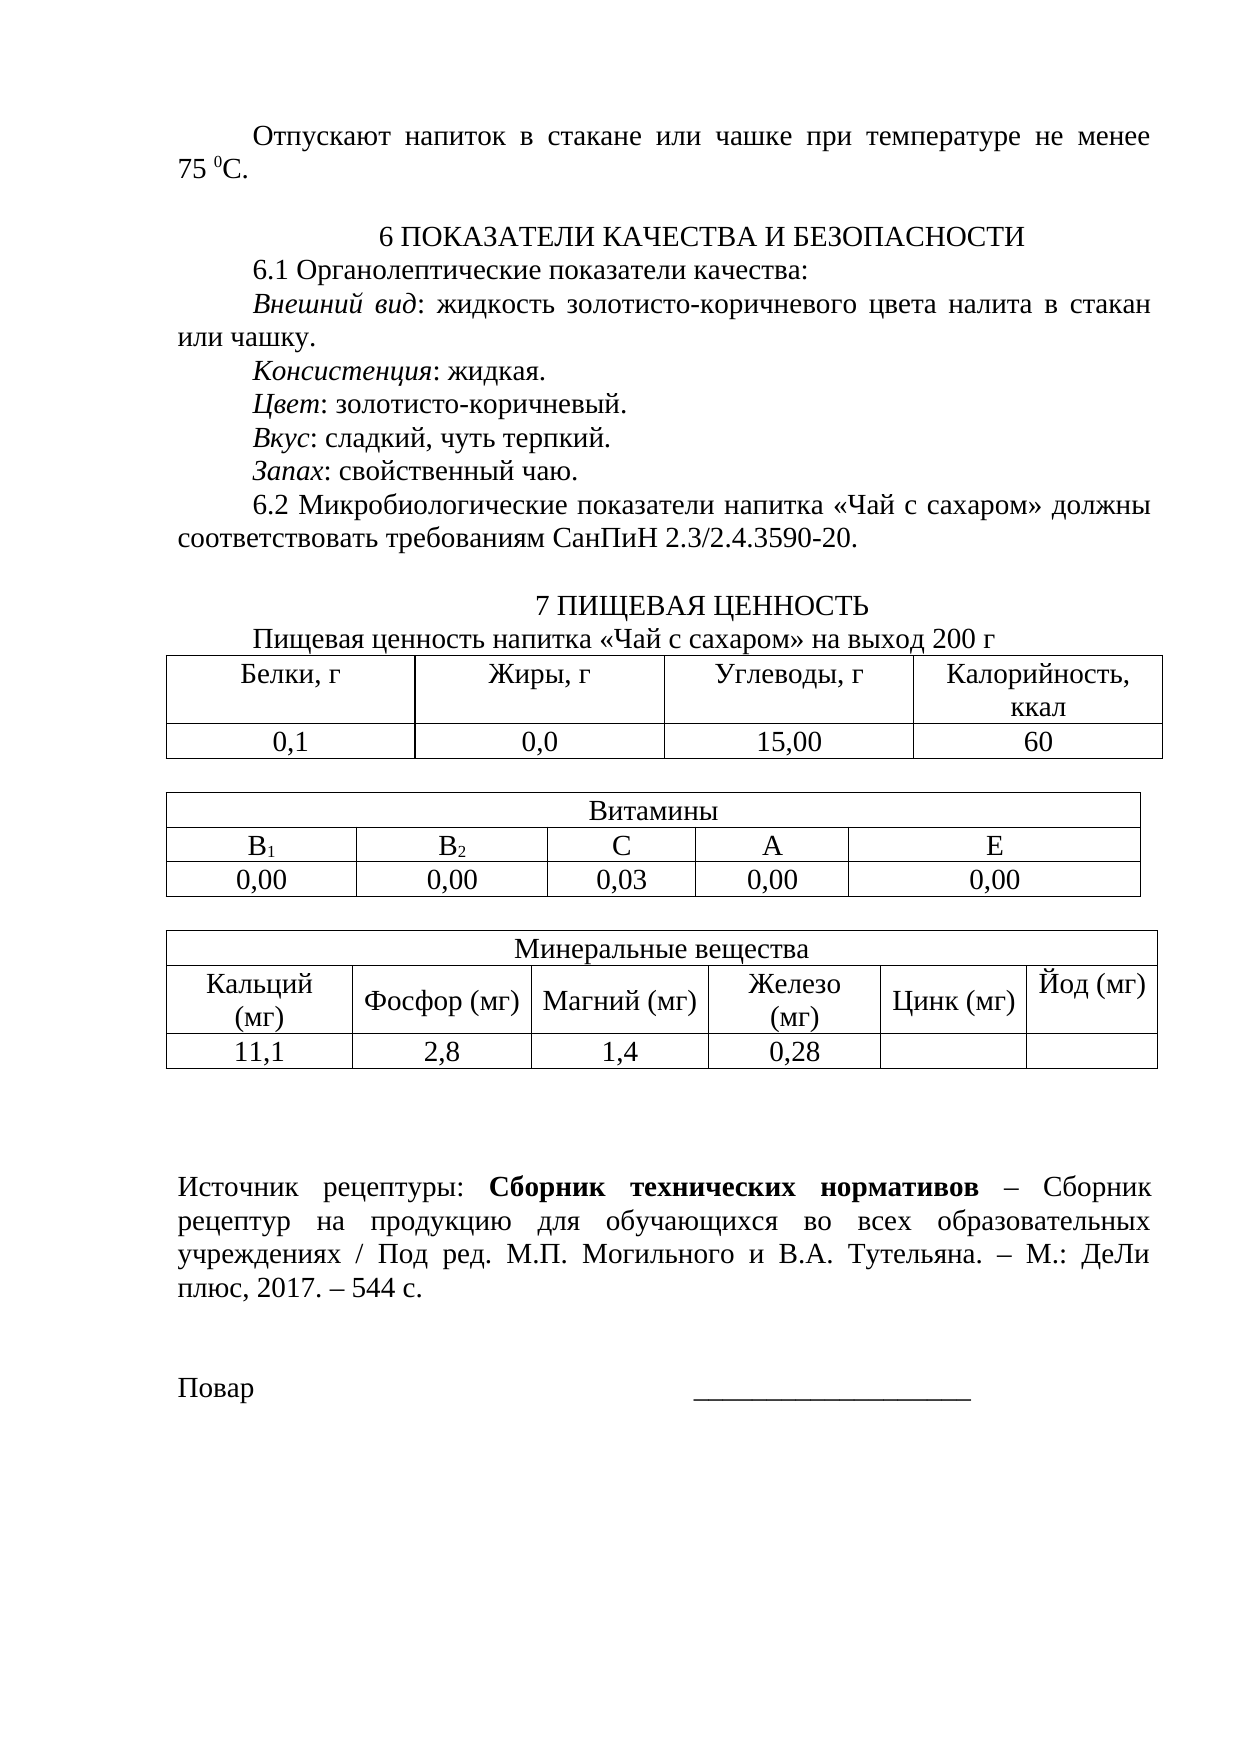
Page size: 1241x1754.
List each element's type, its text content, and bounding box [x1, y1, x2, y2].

table_cell 2,8 [353, 1034, 531, 1068]
table_cell 11,1 [167, 1034, 352, 1068]
table_cell 0,00 [696, 862, 848, 896]
table_cell [1027, 1034, 1157, 1068]
table_cell 0,03 [548, 862, 695, 896]
table_cell 0,00 [849, 862, 1140, 896]
table_cell В1 [167, 828, 356, 861]
table_header Минеральные вещества [167, 931, 1157, 965]
text Отпускают напиток в стакане или чашке при температуре не менее 75 0С. [177, 118, 1152, 185]
text Источник рецептуры: Сборник технических нормативов – Сборник рецептур на продукцию для обучающихся во всех образовательных учреждениях / Под ред. М.П. Могильного и В.А. Тутельяна. – М.: ДеЛи плюс, 2017. – 544 с. [177, 1169, 1152, 1303]
table_cell 0,0 [416, 724, 664, 757]
table_cell 1,4 [532, 1034, 708, 1068]
table_header Белки, г [167, 656, 414, 723]
text Пищевая ценность напитка «Чай с сахаром» на выход 200 г [177, 621, 1152, 655]
table_cell Фосфор (мг) [353, 966, 531, 1033]
table_cell Железо (мг) [709, 966, 880, 1033]
table_cell А [696, 828, 848, 861]
table_cell В2 [357, 828, 547, 861]
table_header Витамины [167, 793, 1140, 827]
text Консистенция: жидкая. [177, 353, 1152, 386]
table_header Калорийность, ккал [914, 656, 1162, 723]
table_header Жиры, г [416, 656, 664, 723]
table_cell 0,00 [357, 862, 547, 896]
table_cell 0,00 [167, 862, 356, 896]
table_cell Кальций (мг) [167, 966, 352, 1033]
table_cell Йод (мг) [1027, 966, 1157, 1033]
table_cell 0,28 [709, 1034, 880, 1068]
table_cell [881, 1034, 1026, 1068]
table_cell С [548, 828, 695, 861]
text Цвет: золотисто-коричневый. [177, 386, 1152, 420]
table_cell 60 [914, 724, 1162, 757]
text Вкус: сладкий, чуть терпкий. [177, 420, 1152, 453]
table_cell 0,1 [167, 724, 414, 757]
table_cell Магний (мг) [532, 966, 708, 1033]
text 6 ПОКАЗАТЕЛИ КАЧЕСТВА И БЕЗОПАСНОСТИ [177, 219, 1152, 252]
table_header Углеводы, г [665, 656, 913, 723]
text Запах: свойственный чаю. [177, 453, 1152, 487]
text 7 ПИЩЕВАЯ ЦЕННОСТЬ [177, 588, 1152, 621]
text 6.2 Микробиологические показатели напитка «Чай с сахаром» должны соответствовать требованиям СанПиН 2.3/2.4.3590-20. [177, 487, 1152, 554]
text Внешний вид: жидкость золотисто-коричневого цвета налита в стакан или чашку. [177, 286, 1152, 353]
table_cell 15,00 [665, 724, 913, 757]
table_cell Цинк (мг) [881, 966, 1026, 1033]
table_cell Е [849, 828, 1140, 861]
text 6.1 Органолептические показатели качества: [177, 252, 1152, 286]
text Повар ___________________ [177, 1371, 1152, 1404]
